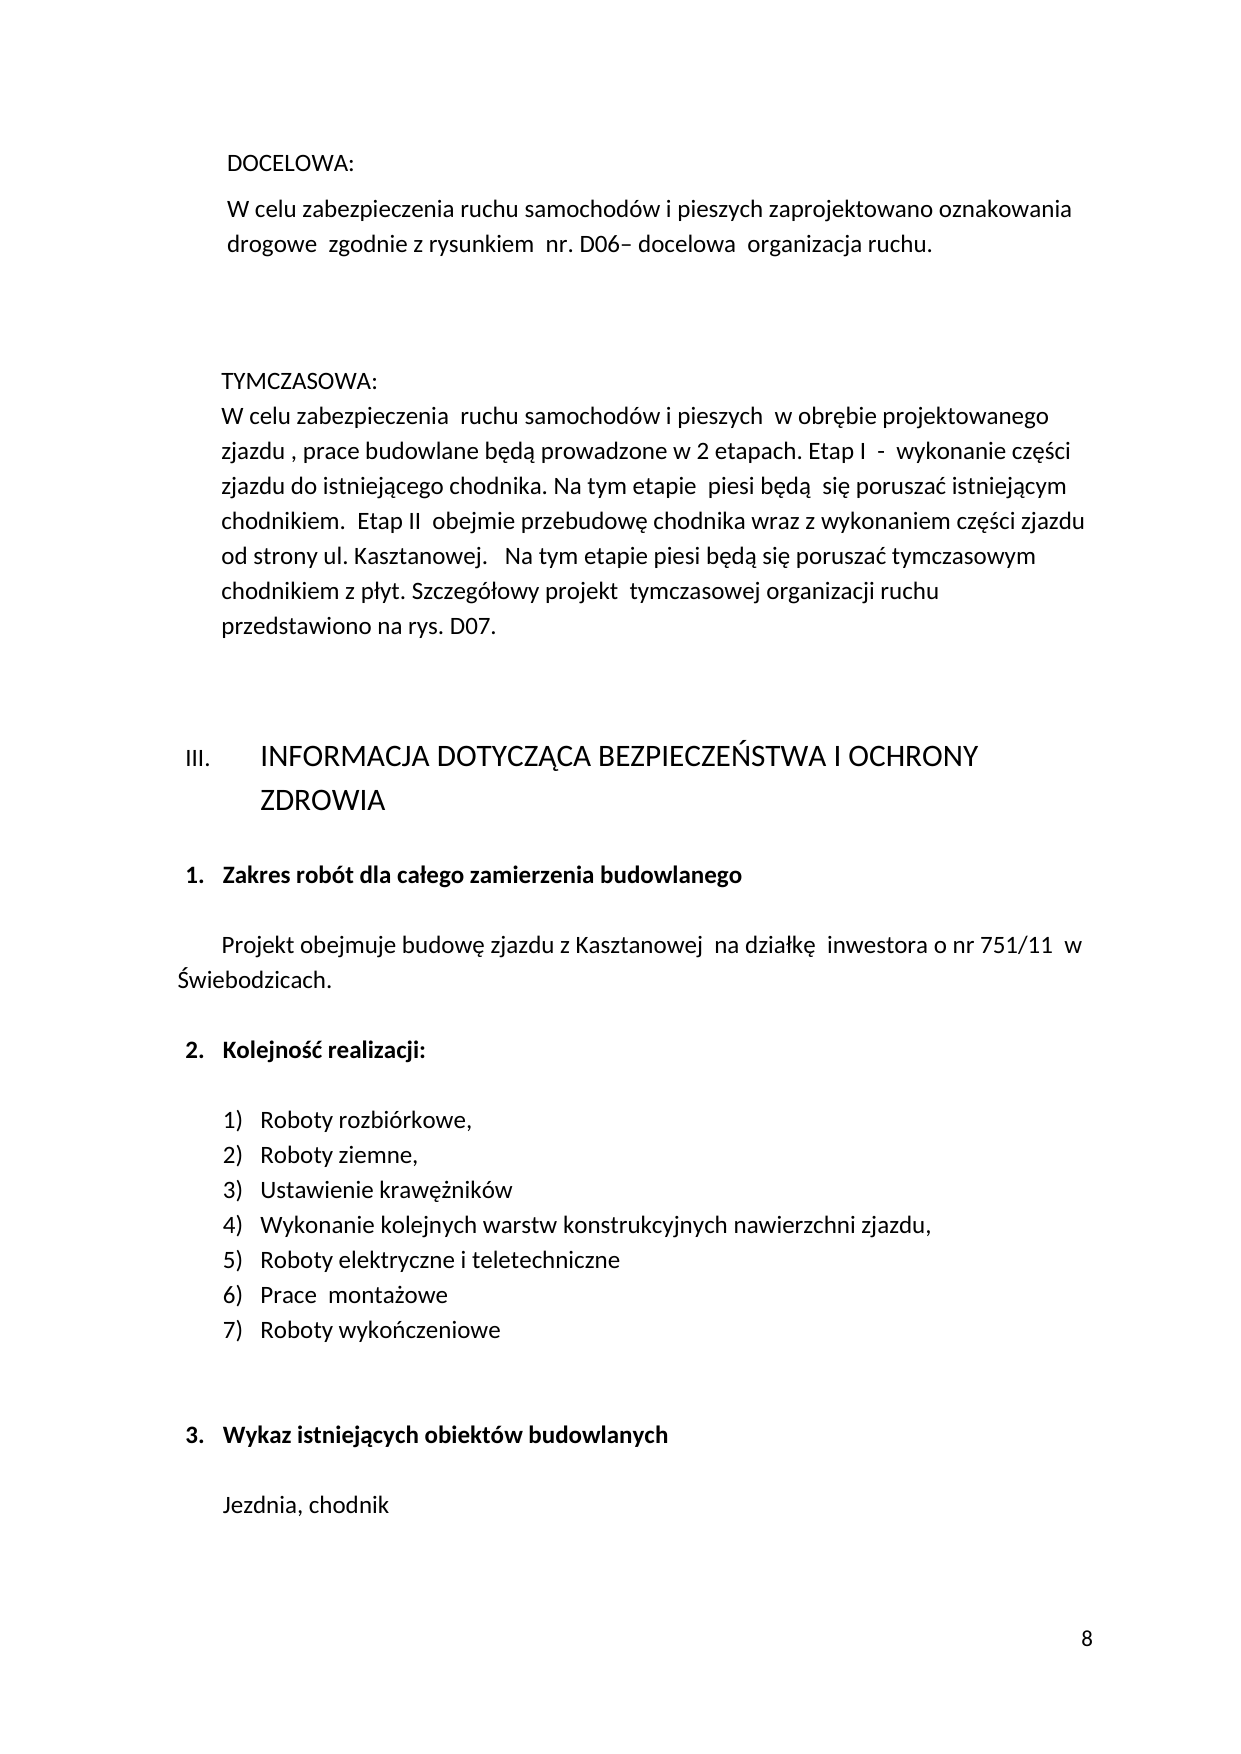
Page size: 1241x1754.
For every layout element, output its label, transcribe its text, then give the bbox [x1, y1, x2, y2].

list Roboty elektryczne i teletechniczne [223, 1244, 1093, 1274]
list Roboty wykończeniowe [223, 1314, 1093, 1344]
list Wykaz istniejących obiektów budowlanych [185, 1419, 1093, 1449]
text drogowe zgodnie z rysunkiem nr. D06– docelowa organizacja ruchu. [148, 228, 1093, 259]
text chodnikiem. Etap II obejmie przebudowę chodnika wraz z wykonaniem części zjazdu [148, 506, 1093, 536]
list Kolejność realizacji: [185, 1034, 1093, 1064]
text zjazdu , prace budowlane będą prowadzone w 2 etapach. Etap I - wykonanie części [148, 436, 1093, 466]
list Zakres robót dla całego zamierzenia budowlanego [185, 859, 1093, 889]
list Roboty ziemne, [223, 1139, 1093, 1169]
list Roboty rozbiórkowe, [223, 1104, 1093, 1134]
text zjazdu do istniejącego chodnika. Na tym etapie piesi będą się poruszać istniejącym [148, 471, 1093, 501]
text chodnikiem z płyt. Szczegółowy projekt tymczasowej organizacji ruchu [148, 576, 1093, 606]
list Wykonanie kolejnych warstw konstrukcyjnych nawierzchni zjazdu, [223, 1209, 1093, 1239]
text przedstawiono na rys. D07. [148, 611, 1093, 641]
text od strony ul. Kasztanowej. Na tym etapie piesi będą się poruszać tymczasowym [148, 541, 1093, 571]
list Prace montażowe [223, 1279, 1093, 1309]
list Ustawienie krawężników [223, 1174, 1093, 1204]
list INFORMACJA DOTYCZĄCA BEZPIECZEŃSTWA I OCHRONY ZDROWIA [185, 736, 1093, 818]
list Projekt obejmuje budowę zjazdu z Kasztanowej na działkę inwestora o nr 751/11 w Świebodzicach. [177, 929, 1093, 994]
text TYMCZASOWA: [148, 366, 1093, 396]
list Jezdnia, chodnik [223, 1489, 1093, 1519]
text DOCELOWA: [148, 148, 1093, 178]
text W celu zabezpieczenia ruchu samochodów i pieszych zaprojektowano oznakowania [148, 193, 1093, 224]
text W celu zabezpieczenia ruchu samochodów i pieszych w obrębie projektowanego [148, 401, 1093, 431]
